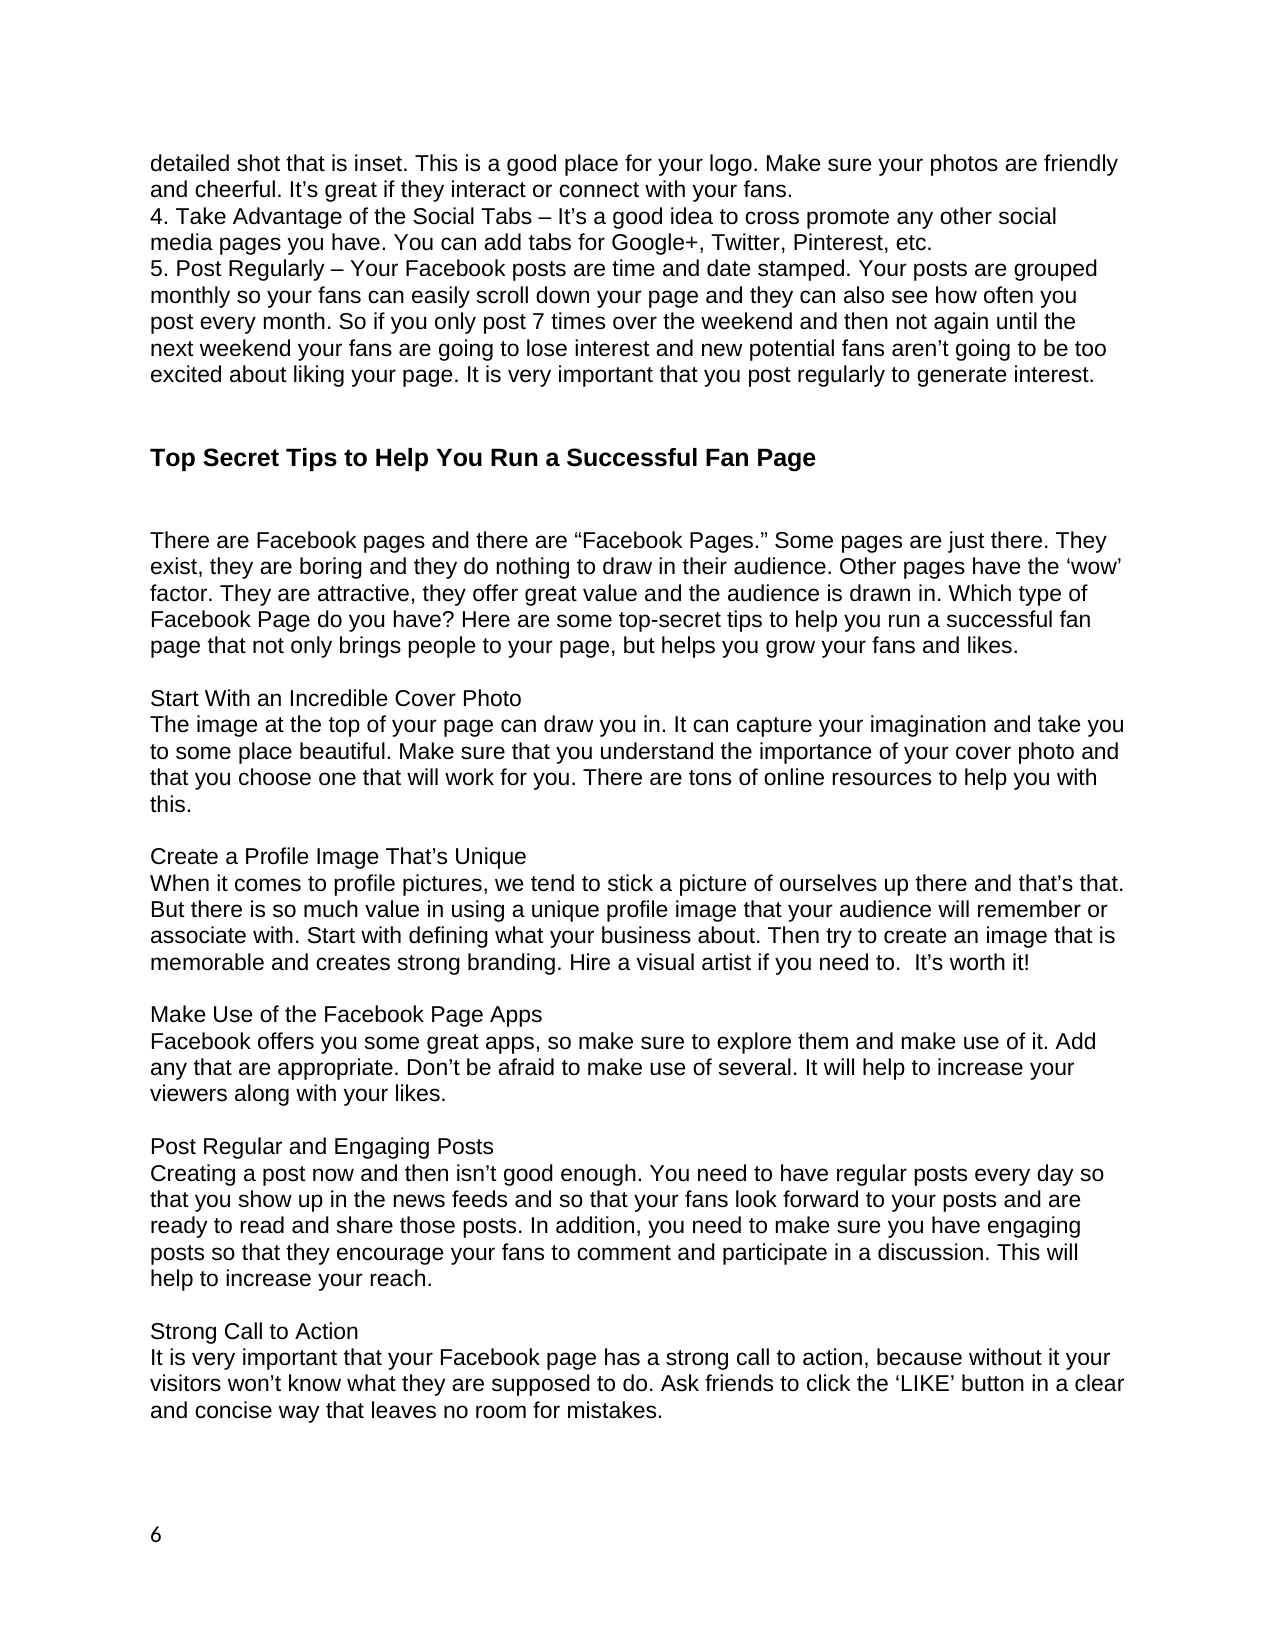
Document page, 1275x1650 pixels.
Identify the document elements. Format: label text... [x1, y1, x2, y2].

text Make Use of the Facebook Page Apps [150, 1001, 1125, 1028]
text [150, 150, 1125, 203]
text It is very important that your Facebook page has a strong call to action, because without it your visitors won’t know what they are supposed to do. Ask friends to click the ‘LIKE’ button in a clear and concise way that leaves no room for mistakes. [150, 1344, 1125, 1423]
text Creating a post now and then isn’t good enough. You need to have regular posts every day so that you show up in the news feeds and so that your fans look forward to your posts and are ready to read and share those posts. In addition, you need to make sure you have engaging posts so that they encourage your fans to comment and participate in a discussion. This will help to increase your reach. [150, 1159, 1125, 1291]
text Create a Profile Image That’s Unique [150, 843, 1125, 869]
text Facebook offers you some great apps, so make sure to explore them and make use of it. Add any that are appropriate. Don’t be afraid to make use of several. It will help to increase your viewers along with your likes. [150, 1028, 1125, 1107]
text 4. Take Advantage of the Social Tabs – It’s a good idea to cross promote any other social media pages you have. You can add tabs for Google+, Twitter, Pinterest, etc. [150, 203, 1125, 255]
text 5. Post Regularly – Your Facebook posts are time and date stamped. Your posts are grouped monthly so your fans can easily scroll down your page and they can also see how often you post every month. So if you only post 7 times over the weekend and then not again until the next weekend your fans are going to lose interest and new potential fans aren’t going to be too excited about liking your page. It is very important that you post regularly to generate interest. [150, 255, 1125, 387]
subtitle Top Secret Tips to Help You Run a Successful Fan Page [150, 443, 1125, 471]
text Start With an Incredible Cover Photo [150, 685, 1125, 711]
text Strong Call to Action [150, 1318, 1125, 1344]
text The image at the top of your page can draw you in. It can capture your imagination and take you to some place beautiful. Make sure that you understand the importance of your cover photo and that you choose one that will work for you. There are tons of online resources to help you with this. [150, 711, 1125, 817]
text Post Regular and Engaging Posts [150, 1133, 1125, 1159]
text When it comes to profile pictures, we tend to stick a picture of ourselves up there and that’s that. But there is so much value in using a unique profile image that your audience will remember or associate with. Start with defining what your business about. Then try to create an image that is memorable and creates strong branding. Hire a visual artist if you need to. It’s worth it! [150, 869, 1125, 975]
text There are Facebook pages and there are “Facebook Pages.” Some pages are just there. They exist, they are boring and they do nothing to draw in their audience. Other pages have the ‘wow’ factor. They are attractive, they offer great value and the audience is drawn in. Which type of Facebook Page do you have? Here are some top-secret tips to help you run a successful fan page that not only brings people to your page, but helps you grow your fans and likes. [150, 527, 1125, 659]
